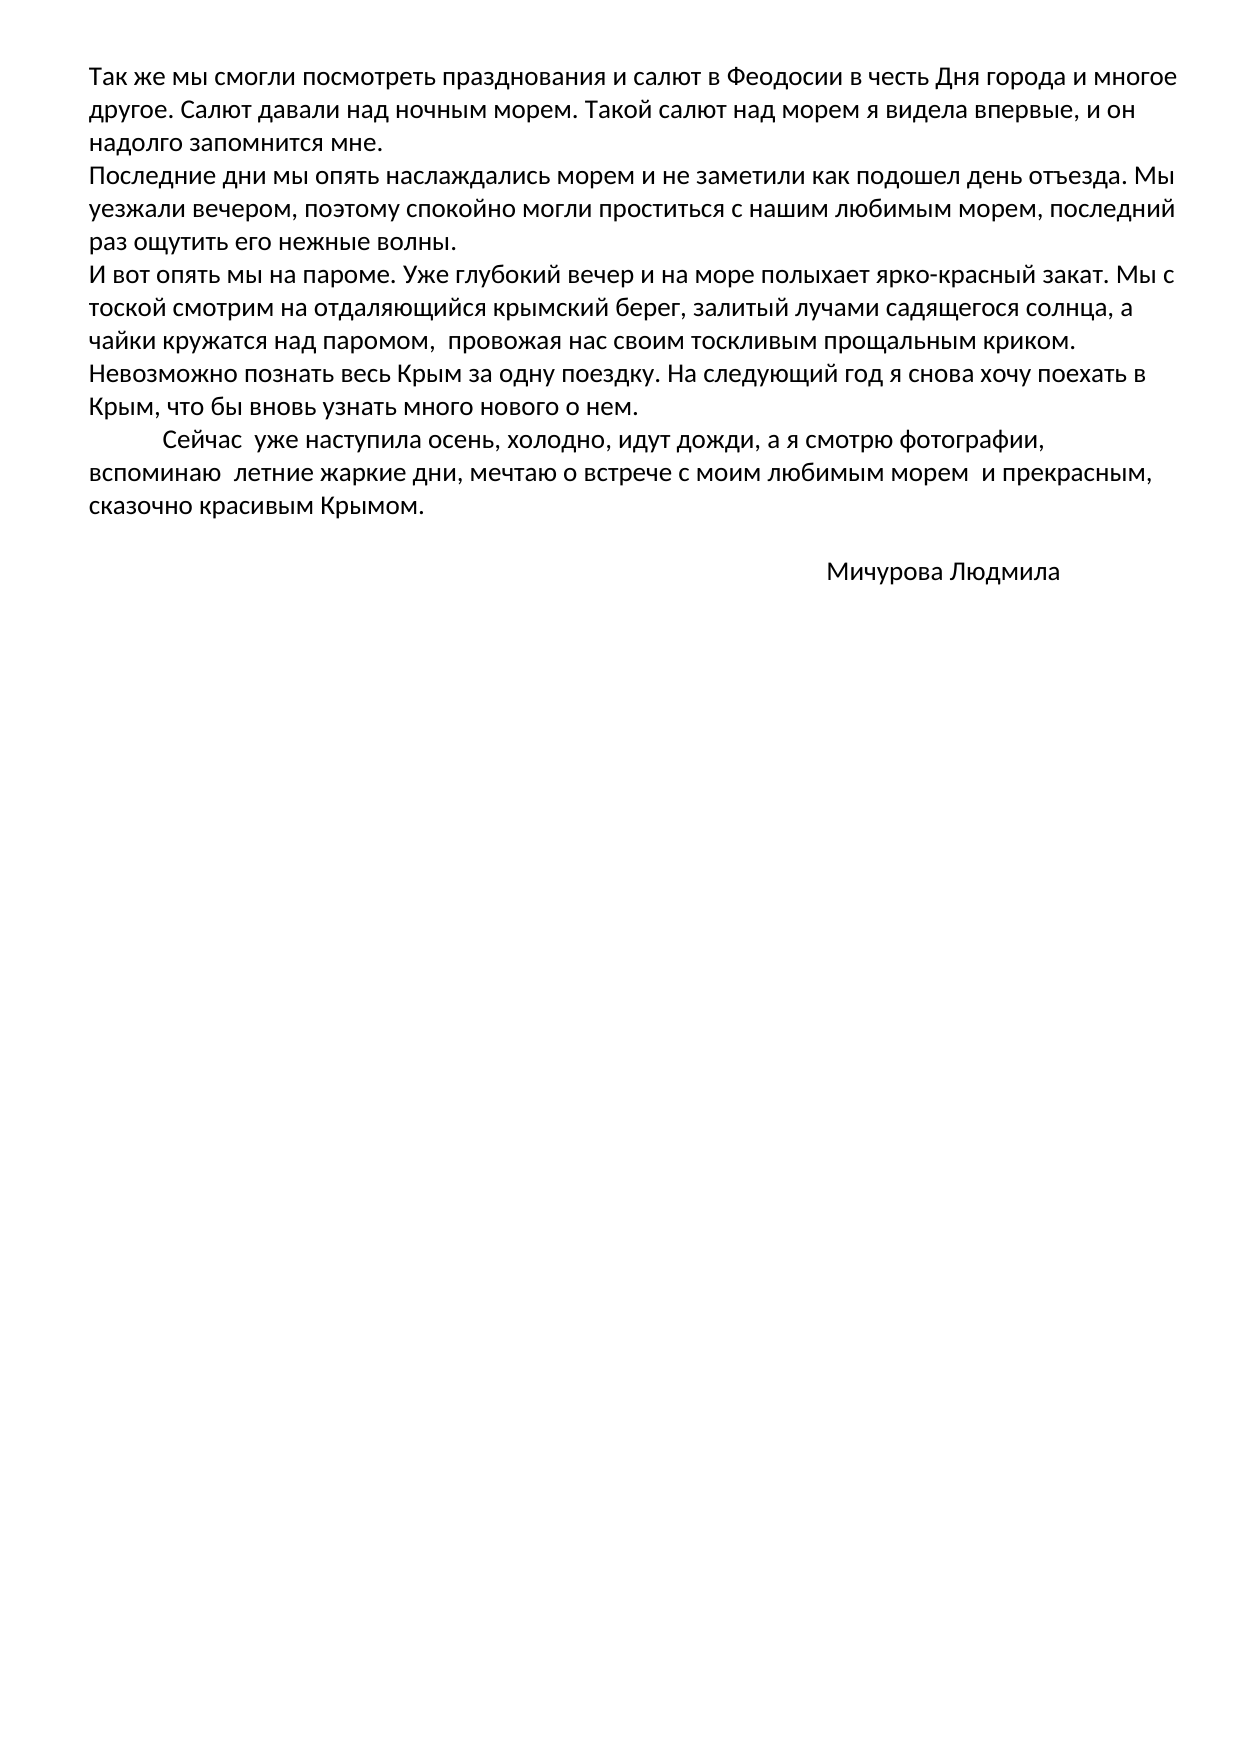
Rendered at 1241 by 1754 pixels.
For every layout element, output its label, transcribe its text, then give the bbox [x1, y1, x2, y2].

text Так же мы смогли посмотреть празднования и салют в Феодосии в честь Дня города и многое другое. Салют давали над ночным морем. Такой салют над морем я видела впервые, и он надолго запомнится мне. [89, 59, 1181, 158]
text Последние дни мы опять наслаждались морем и не заметили как подошел день отъезда. Мы уезжали вечером, поэтому спокойно могли проститься с нашим любимым морем, последний раз ощутить его нежные волны. [89, 158, 1181, 257]
text Сейчас уже наступила осень, холодно, идут дожди, а я смотрю фотографии, вспоминаю летние жаркие дни, мечтаю о встрече с моим любимым морем и прекрасным, сказочно красивым Крымом. [89, 422, 1181, 521]
text И вот опять мы на пароме. Уже глубокий вечер и на море полыхает ярко-красный закат. Мы с тоской смотрим на отдаляющийся крымский берег, залитый лучами садящегося солнца, а чайки кружатся над паромом, провожая нас своим тоскливым прощальным криком. [89, 257, 1181, 356]
text Невозможно познать весь Крым за одну поездку. На следующий год я снова хочу поехать в Крым, что бы вновь узнать много нового о нем. [89, 356, 1181, 422]
text Мичурова Людмила [89, 554, 1181, 587]
